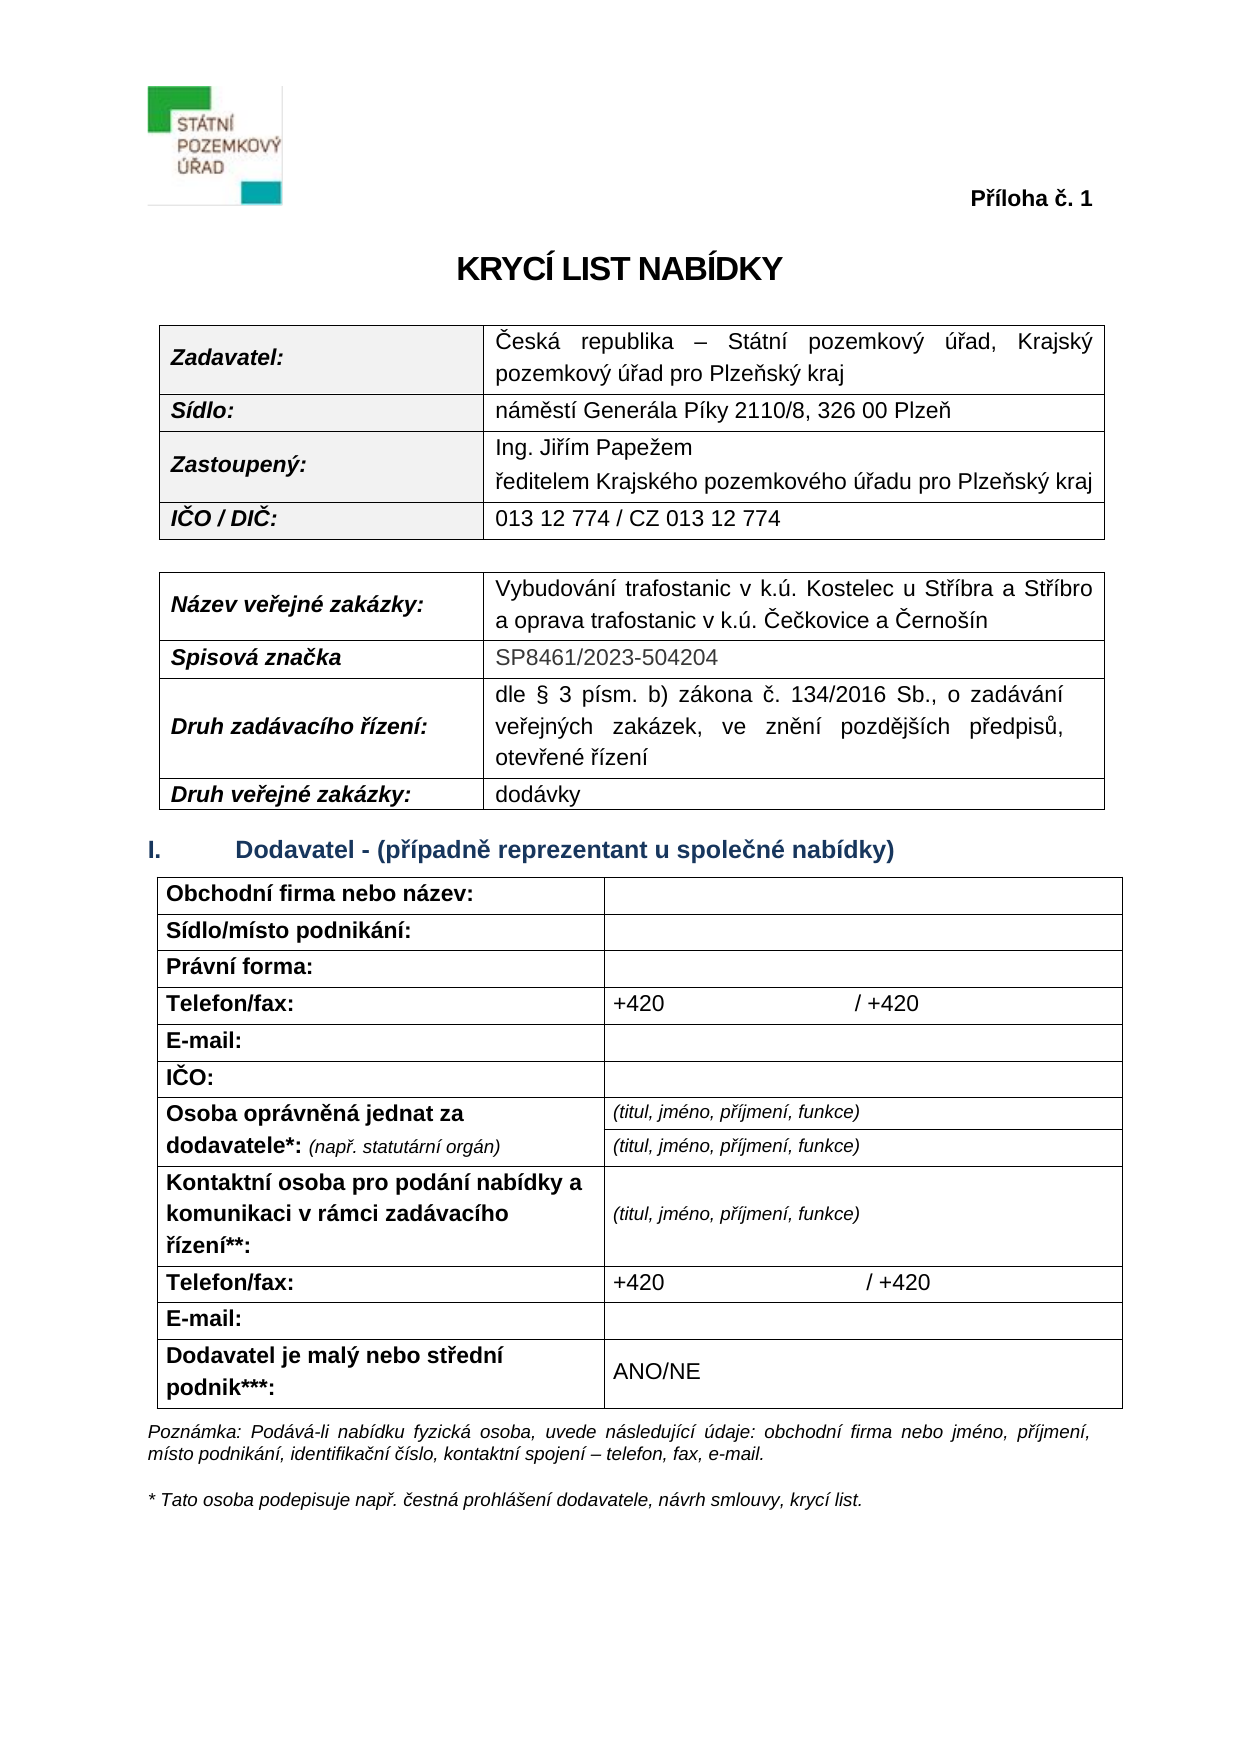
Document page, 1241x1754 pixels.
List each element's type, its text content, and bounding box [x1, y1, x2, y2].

table_cell (titul, jméno, příjmení, funkce) [605, 1167, 1122, 1266]
title Krycí list nabídky [148, 249, 1093, 288]
table_cell Právní forma: [158, 951, 604, 987]
table_cell [605, 915, 1122, 950]
table_cell Dodavatel je malý nebo střední podnik***: [158, 1340, 604, 1407]
table_cell Osoba oprávněná jednat za dodavatele*: (např. statutární orgán) [158, 1098, 604, 1166]
table_cell Telefon/fax: [158, 1267, 604, 1302]
table_cell Sídlo/místo podnikání: [158, 915, 604, 950]
table_header Česká republika – Státní pozemkový úřad, Krajský pozemkový úřad pro Plzeňský kraj [484, 326, 1104, 393]
text * Tato osoba podepisuje např. čestná prohlášení dodavatele, návrh smlouvy, krycí list. [148, 1489, 1093, 1511]
table_cell Ing. Jiřím Papežem ředitelem Krajského pozemkového úřadu pro Plzeňský kraj [484, 432, 1104, 502]
table_cell +420 / +420 [605, 988, 1122, 1024]
table_cell dodávky [484, 779, 1104, 809]
table_cell [605, 951, 1122, 987]
table_cell (titul, jméno, příjmení, funkce) [605, 1098, 1122, 1129]
table_cell E-mail: [158, 1025, 604, 1061]
table_cell SP8461/2023-504204 [484, 641, 1104, 678]
table_cell Zastoupený: [160, 432, 483, 502]
table_cell Telefon/fax: [158, 988, 604, 1024]
picture [147, 86, 284, 207]
table_cell Spisová značka [160, 641, 483, 678]
table_cell ANO/NE [605, 1340, 1122, 1407]
table_header Zadavatel: [160, 326, 483, 393]
table_header [605, 878, 1122, 913]
table_header Obchodní firma nebo název: [158, 878, 604, 913]
table_cell +420 / +420 [605, 1267, 1122, 1302]
table_cell (titul, jméno, příjmení, funkce) [605, 1130, 1122, 1166]
table_cell Druh veřejné zakázky: [160, 779, 483, 809]
table_cell náměstí Generála Píky 2110/8, 326 00 Plzeň [484, 395, 1104, 431]
table_header Vybudování trafostanic v k.ú. Kostelec u Stříbra a Stříbro a oprava trafostanic v k.ú. Čečkovice a Černošín [484, 573, 1104, 640]
table_cell E-mail: [158, 1303, 604, 1339]
table_cell IČO / DIČ: [160, 503, 483, 539]
table_cell Kontaktní osoba pro podání nabídky a komunikaci v rámci zadávacího řízení**: [158, 1167, 604, 1266]
table_cell 013 12 774 / CZ 013 12 774 [484, 503, 1104, 539]
table_cell [605, 1303, 1122, 1339]
table_cell IČO: [158, 1062, 604, 1097]
table_header Název veřejné zakázky: [160, 573, 483, 640]
table_cell Sídlo: [160, 395, 483, 431]
table_cell Druh zadávacího řízení: [160, 679, 483, 778]
table_cell [605, 1025, 1122, 1061]
table_cell dle § 3 písm. b) zákona č. 134/2016 Sb., o zadávání veřejných zakázek, ve znění pozdějších předpisů, otevřené řízení [484, 679, 1104, 778]
table_cell [605, 1062, 1122, 1097]
subtitle Dodavatel - (případně reprezentant u společné nabídky) [148, 835, 1093, 864]
text Poznámka: Podává-li nabídku fyzická osoba, uvede následující údaje: obchodní firma nebo jméno, příjmení, místo podnikání, identifikační číslo, kontaktní spojení – telefon, fax, e-mail. [148, 1421, 1093, 1464]
